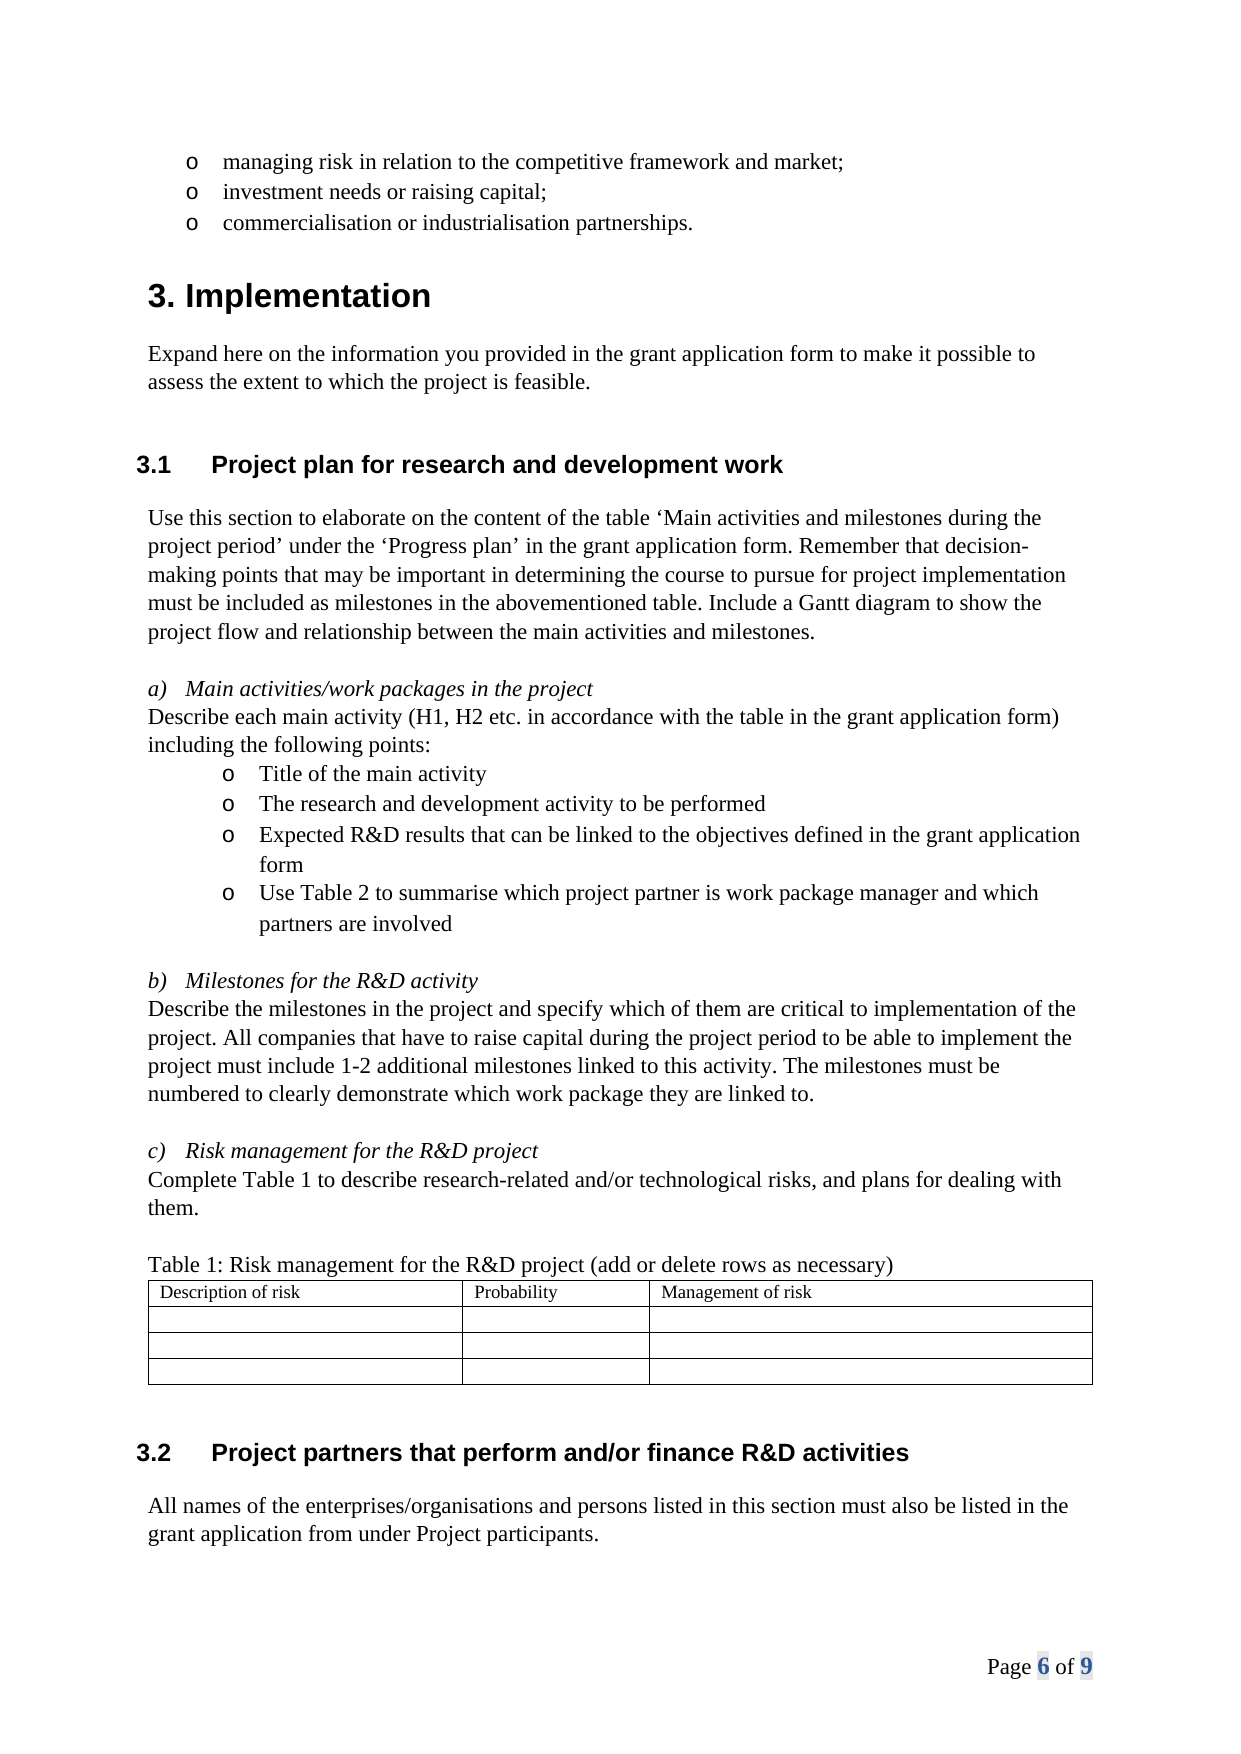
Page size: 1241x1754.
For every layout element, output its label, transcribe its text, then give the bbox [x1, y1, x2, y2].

table_cell [463, 1359, 649, 1383]
table_header Probability [463, 1281, 649, 1306]
list investment needs or raising capital; [185, 178, 1092, 206]
list Use Table 2 to summarise which project partner is work package manager and which partners are involved [221, 879, 1092, 936]
table_cell [149, 1333, 462, 1358]
list The research and development activity to be performed [221, 790, 1092, 818]
text Complete Table 1 to describe research-related and/or technological risks, and plans for dealing with them. [148, 1166, 1092, 1221]
list Expected R&D results that can be linked to the objectives defined in the grant application form [221, 821, 1092, 877]
list Title of the main activity [221, 760, 1092, 788]
list managing risk in relation to the competitive framework and market; [185, 148, 1092, 176]
list Main activities/work packages in the project [148, 674, 1092, 701]
table_cell [149, 1359, 462, 1383]
table_cell [463, 1307, 649, 1332]
list Risk management for the R&D project [148, 1137, 1092, 1164]
text Table 1: Risk management for the R&D project (add or delete rows as necessary) [148, 1251, 1092, 1277]
table_cell [650, 1307, 1092, 1332]
table_header Management of risk [650, 1281, 1092, 1306]
text All names of the enterprises/organisations and persons listed in this section must also be listed in the grant application from under Project participants. [148, 1492, 1092, 1546]
subtitle Project partners that perform and/or finance R&D activities [136, 1438, 1092, 1467]
subtitle Implementation [148, 276, 1092, 315]
text Expand here on the information you provided in the grant application form to make it possible to assess the extent to which the project is feasible. [148, 340, 1092, 395]
list commercialisation or industrialisation partnerships. [185, 208, 1092, 237]
text Describe the milestones in the project and specify which of them are critical to implementation of the project. All companies that have to raise capital during the project period to be able to implement the project must include 1-2 additional milestones linked to this activity. The milestones must be numbered to clearly demonstrate which work package they are linked to. [148, 995, 1092, 1107]
subtitle Project plan for research and development work [136, 450, 1092, 479]
text Use this section to elaborate on the content of the table ‘Main activities and milestones during the project period’ under the ‘Progress plan’ in the grant application form. Remember that decision-making points that may be important in determining the course to pursue for project implementation must be included as milestones in the abovementioned table. Include a Gantt diagram to show the project flow and relationship between the main activities and milestones. [148, 504, 1092, 644]
list Milestones for the R&D activity [148, 967, 1092, 993]
table_cell [650, 1333, 1092, 1358]
table_cell [149, 1307, 462, 1332]
text Describe each main activity (H1, H2 etc. in accordance with the table in the grant application form) including the following points: [148, 703, 1092, 758]
table_cell [463, 1333, 649, 1358]
table_cell [650, 1359, 1092, 1383]
table_header Description of risk [149, 1281, 462, 1306]
